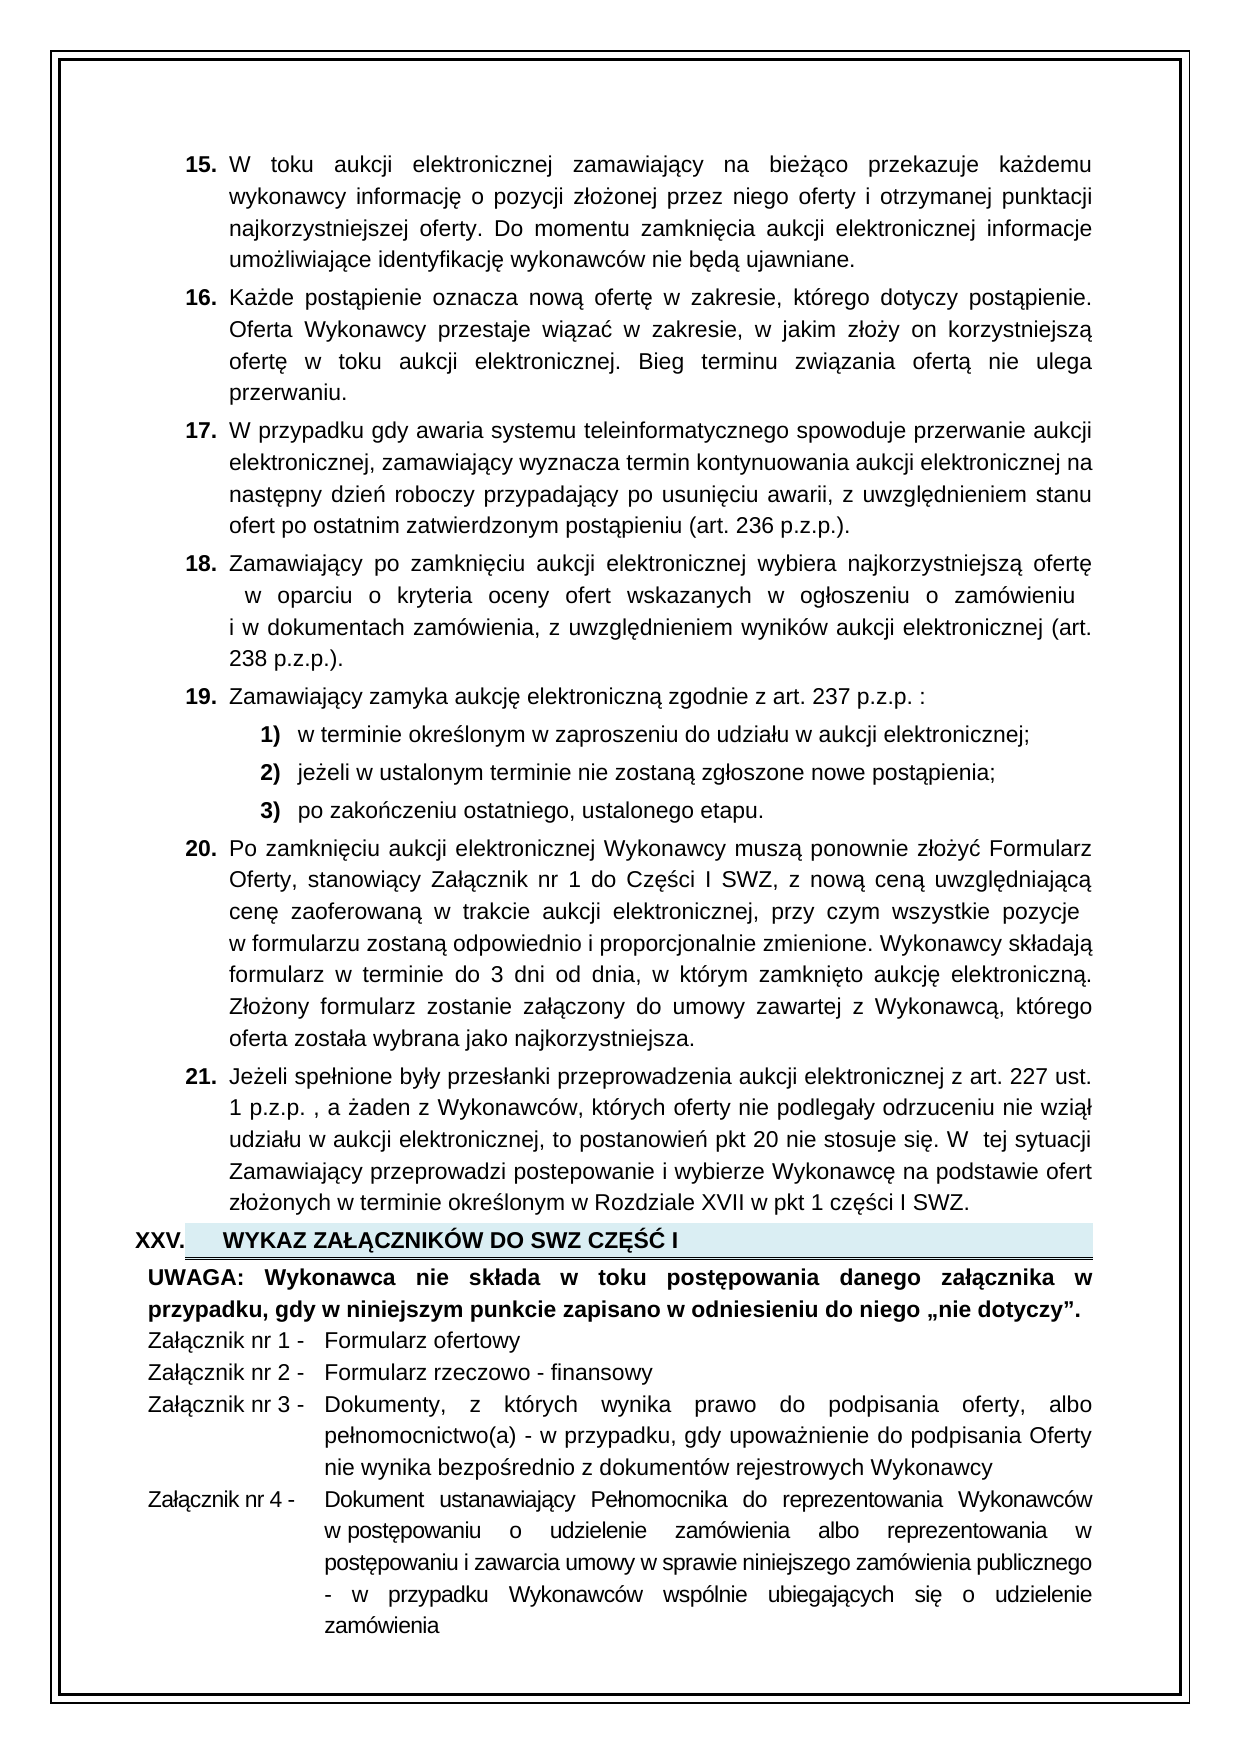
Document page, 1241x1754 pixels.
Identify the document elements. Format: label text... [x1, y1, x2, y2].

list Zamawiający po zamknięciu aukcji elektronicznej wybiera najkorzystniejszą ofertę w oparciu o kryteria oceny ofert wskazanych w ogłoszeniu o zamówieniu i w dokumentach zamówienia, z uwzględnieniem wyników aukcji elektronicznej (art. 238 p.z.p.). [185, 546, 1093, 673]
text Załącznik nr 4 - Dokument ustanawiający Pełnomocnika do reprezentowania Wykonawców w postępowaniu o udzielenie zamówienia albo reprezentowania w postępowaniu i zawarcia umowy w sprawie niniejszego zamówienia publicznego - w przypadku Wykonawców wspólnie ubiegających się o udzielenie zamówienia [148, 1482, 1093, 1640]
list Jeżeli spełnione były przesłanki przeprowadzenia aukcji elektronicznej z art. 227 ust. 1 p.z.p. , a żaden z Wykonawców, których oferty nie podlegały odrzuceniu nie wziął udziału w aukcji elektronicznej, to postanowień pkt 20 nie stosuje się. W tej sytuacji Zamawiający przeprowadzi postepowanie i wybierze Wykonawcę na podstawie ofert złożonych w terminie określonym w Rozdziale XVII w pkt 1 części I SWZ. [185, 1059, 1093, 1217]
list po zakończeniu ostatniego, ustalonego etapu. [260, 793, 1093, 825]
text UWAGA: Wykonawca nie składa w toku postępowania danego załącznika w przypadku, gdy w niniejszym punkcie zapisano w odniesieniu do niego „nie dotyczy”. [148, 1260, 1093, 1324]
text Załącznik nr 2 - Formularz rzeczowo - finansowy [148, 1355, 1093, 1387]
list WYKAZ ZAŁĄCZNIKÓW DO SWZ CZĘŚĆ I [185, 1223, 1093, 1257]
list w terminie określonym w zaproszeniu do udziału w aukcji elektronicznej; [260, 717, 1093, 749]
text Załącznik nr 1 - Formularz ofertowy [148, 1324, 1093, 1355]
list Każde postąpienie oznacza nową ofertę w zakresie, którego dotyczy postąpienie. Oferta Wykonawcy przestaje wiązać w zakresie, w jakim złoży on korzystniejszą ofertę w toku aukcji elektronicznej. Bieg terminu związania ofertą nie ulega przerwaniu. [185, 281, 1093, 407]
text Załącznik nr 3 - Dokumenty, z których wynika prawo do podpisania oferty, albo pełnomocnictwo(a) - w przypadku, gdy upoważnienie do podpisania Oferty nie wynika bezpośrednio z dokumentów rejestrowych Wykonawcy [148, 1387, 1093, 1482]
list Po zamknięciu aukcji elektronicznej Wykonawcy muszą ponownie złożyć Formularz Oferty, stanowiący Załącznik nr 1 do Części I SWZ, z nową ceną uwzględniającą cenę zaoferowaną w trakcie aukcji elektronicznej, przy czym wszystkie pozycje w formularzu zostaną odpowiednio i proporcjonalnie zmienione. Wykonawcy składają formularz w terminie do 3 dni od dnia, w którym zamknięto aukcję elektroniczną. Złożony formularz zostanie załączony do umowy zawartej z Wykonawcą, którego oferta została wybrana jako najkorzystniejsza. [185, 831, 1093, 1053]
list Zamawiający zamyka aukcję elektroniczną zgodnie z art. 237 p.z.p. : [185, 679, 1093, 711]
list W toku aukcji elektronicznej zamawiający na bieżąco przekazuje każdemu wykonawcy informację o pozycji złożonej przez niego oferty i otrzymanej punktacji najkorzystniejszej oferty. Do momentu zamknięcia aukcji elektronicznej informacje umożliwiające identyfikację wykonawców nie będą ujawniane. [185, 148, 1093, 274]
list W przypadku gdy awaria systemu teleinformatycznego spowoduje przerwanie aukcji elektronicznej, zamawiający wyznacza termin kontynuowania aukcji elektronicznej na następny dzień roboczy przypadający po usunięciu awarii, z uwzględnieniem stanu ofert po ostatnim zatwierdzonym postąpieniu (art. 236 p.z.p.). [185, 413, 1093, 540]
list jeżeli w ustalonym terminie nie zostaną zgłoszone nowe postąpienia; [260, 755, 1093, 787]
